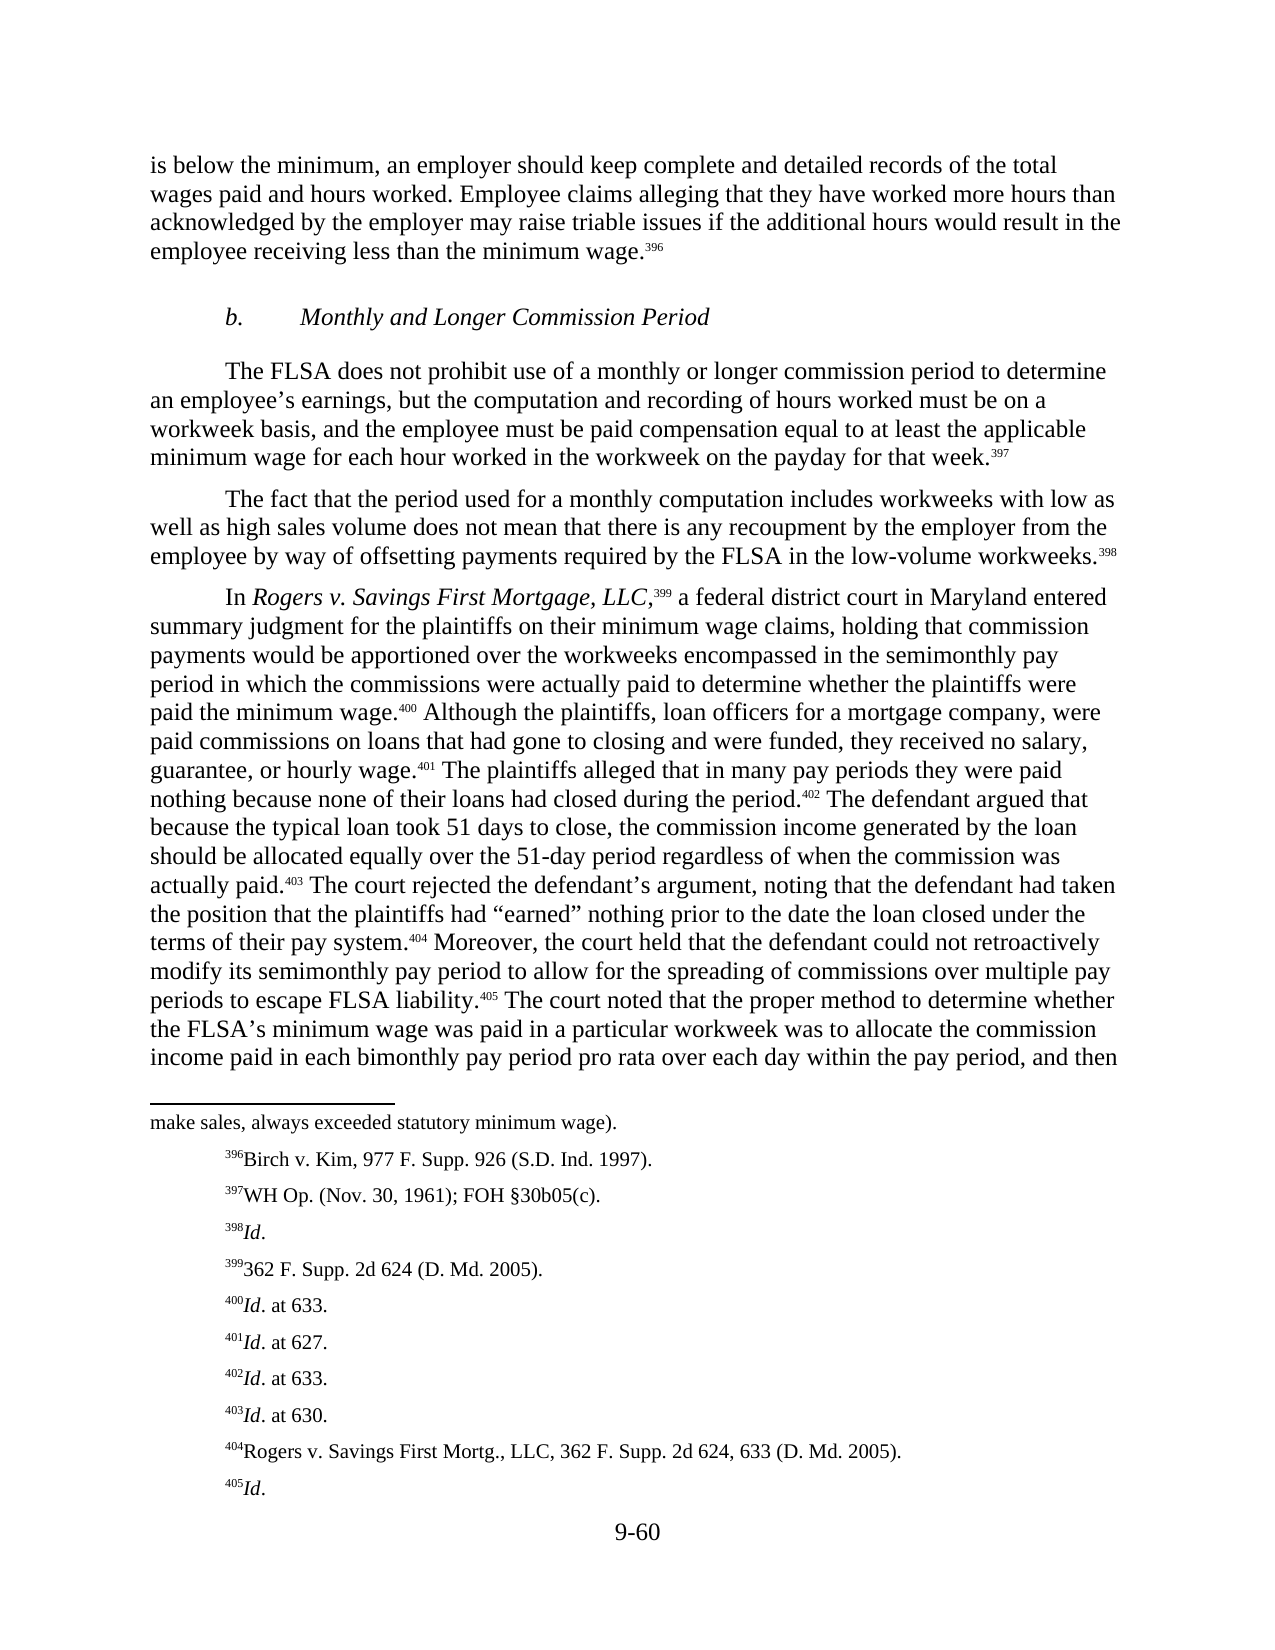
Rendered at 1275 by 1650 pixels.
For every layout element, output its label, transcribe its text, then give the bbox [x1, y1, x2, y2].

text b. Monthly and Longer Commission Period [225, 302, 1125, 331]
text The fact that the period used for a monthly computation includes workweeks with low as well as high sales volume does not mean that there is any recoupment by the employer from the employee by way of offsetting payments required by the FLSA in the low-volume workweeks. [150, 484, 1125, 570]
text In Rogers v. Savings First Mortgage, LLC, a federal district court in Maryland entered summary judgment for the plaintiffs on their minimum wage claims, holding that commission payments would be apportioned over the workweeks encompassed in the semimonthly pay period in which the commissions were actually paid to determine whether the plaintiffs were paid the minimum wage. Although the plaintiffs, loan officers for a mortgage company, were paid commissions on loans that had gone to closing and were funded, they received no salary, guarantee, or hourly wage. The plaintiffs alleged that in many pay periods they were paid nothing because none of their loans had closed during the period. The defendant argued that because the typical loan took 51 days to close, the commission income generated by the loan should be allocated equally over the 51-day period regardless of when the ­commission was actually paid. The court rejected the defendant’s argument, noting that the defendant had taken the position that the plaintiffs had “earned” nothing prior to the date the loan closed under the terms of their pay system. Moreover, the court held that the defendant could not retroactively modify its semimonthly pay period to allow for the spreading of commissions over multiple pay periods to escape FLSA liability. The court noted that the proper method to determine whether the FLSA’s minimum wage was paid in a particular workweek was to allocate the commission income paid in each bimonthly pay period pro rata over each day within the pay period, and then determine whether the daily compensation paid over a particular workweek under this method satisfied the minimum wage requirements. [150, 582, 1125, 1071]
text Where employees are paid a commission in addition to an hourly rate (or other additional compensation), no violation of Section 206 occurs so long as the weekly total of commissions and hourly wages, if any, results in an average hourly pay that meets or exceeds the minimum hourly requirement. When a commissioned employee is also paid a “base” or hourly wage that is below the minimum, an employer should keep complete and detailed records of the total wages paid and hours worked. Employee claims alleging that they have worked more hours than acknowledged by the employer may raise triable issues if the additional hours would result in the employee receiving less than the minimum wage. [150, 150, 1125, 265]
text The FLSA does not prohibit use of a monthly or longer commission period to determine an employee’s earnings, but the computation and recording of hours worked must be on a workweek basis, and the employee must be paid compensation equal to at least the applicable minimum wage for each hour worked in the workweek on the payday for that week. [150, 356, 1125, 471]
